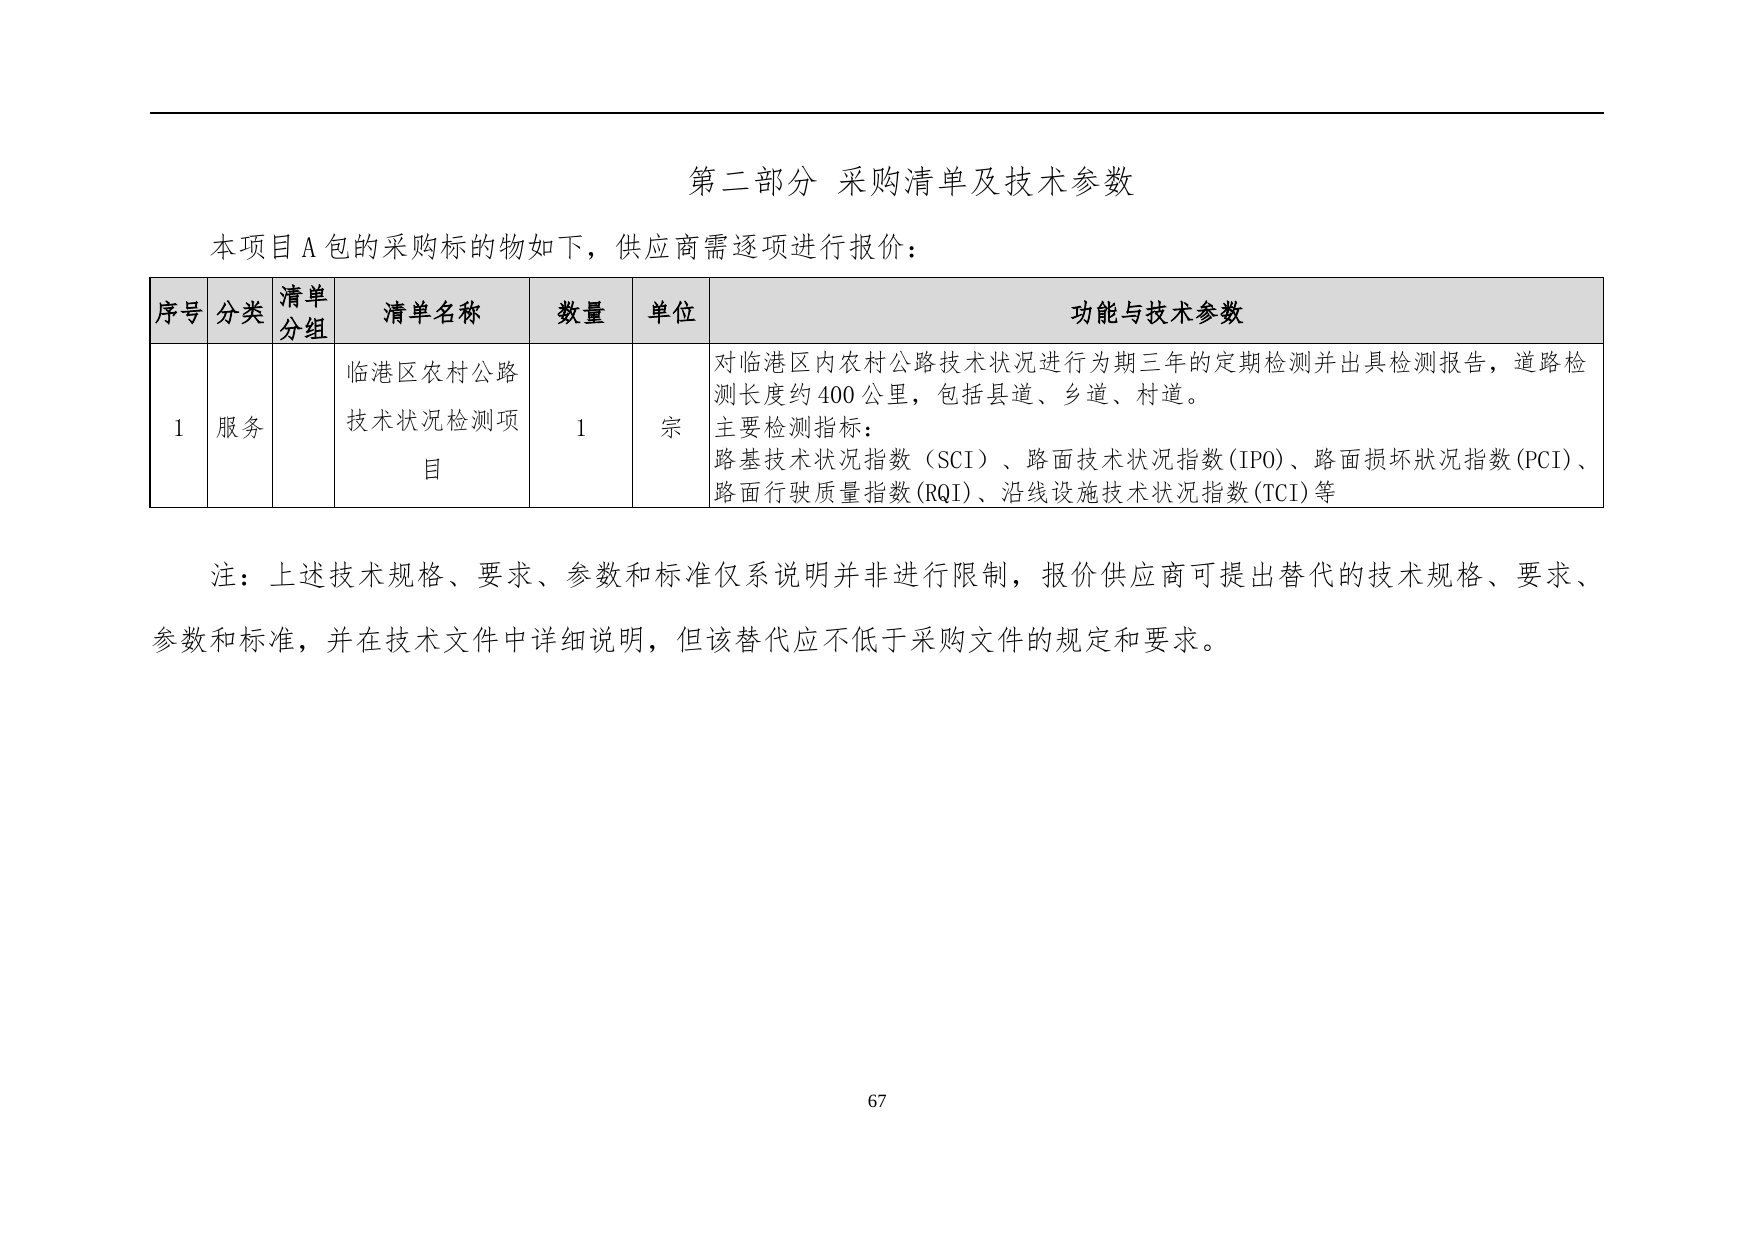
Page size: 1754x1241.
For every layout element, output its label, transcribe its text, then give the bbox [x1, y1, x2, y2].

table_cell 1 [151, 344, 207, 507]
table_cell [273, 344, 334, 507]
table_cell 宗 [633, 344, 709, 507]
table_cell 对临港区内农村公路技术状况进行为期三年的定期检测并出具检测报告，道路检测长度约400公里，包括县道、乡道、村道。 主要检测指标： 路基技术状况指数（SCI）、路面技术状况指数(IPO)、路面损坏狀况指数(PCI)、路面行驶质量指数(RQI)、沿线设施技术状况指数(TCI)等 [710, 344, 1603, 507]
table_header 数量 [530, 278, 632, 343]
table_cell 服务 [208, 344, 272, 507]
table_header 清单名称 [335, 278, 529, 343]
text 本项目A包的采购标的物如下，供应商需逐项进行报价： [150, 212, 1604, 277]
table_cell 1 [530, 344, 632, 507]
table_header 功能与技术参数 [710, 278, 1603, 343]
table_header 分类 [208, 278, 272, 343]
table_header 序号 [151, 278, 207, 343]
text 第二部分 采购清单及技术参数 [150, 147, 1604, 212]
table_header 单位 [633, 278, 709, 343]
text 注：上述技术规格、要求、参数和标准仅系说明并非进行限制，报价供应商可提出替代的技术规格、要求、参数和标准，并在技术文件中详细说明，但该替代应不低于采购文件的规定和要求。 [150, 540, 1604, 670]
table_header 清单 分组 [273, 278, 334, 343]
table_cell 临港区农村公路技术状况检测项目 [335, 344, 529, 507]
